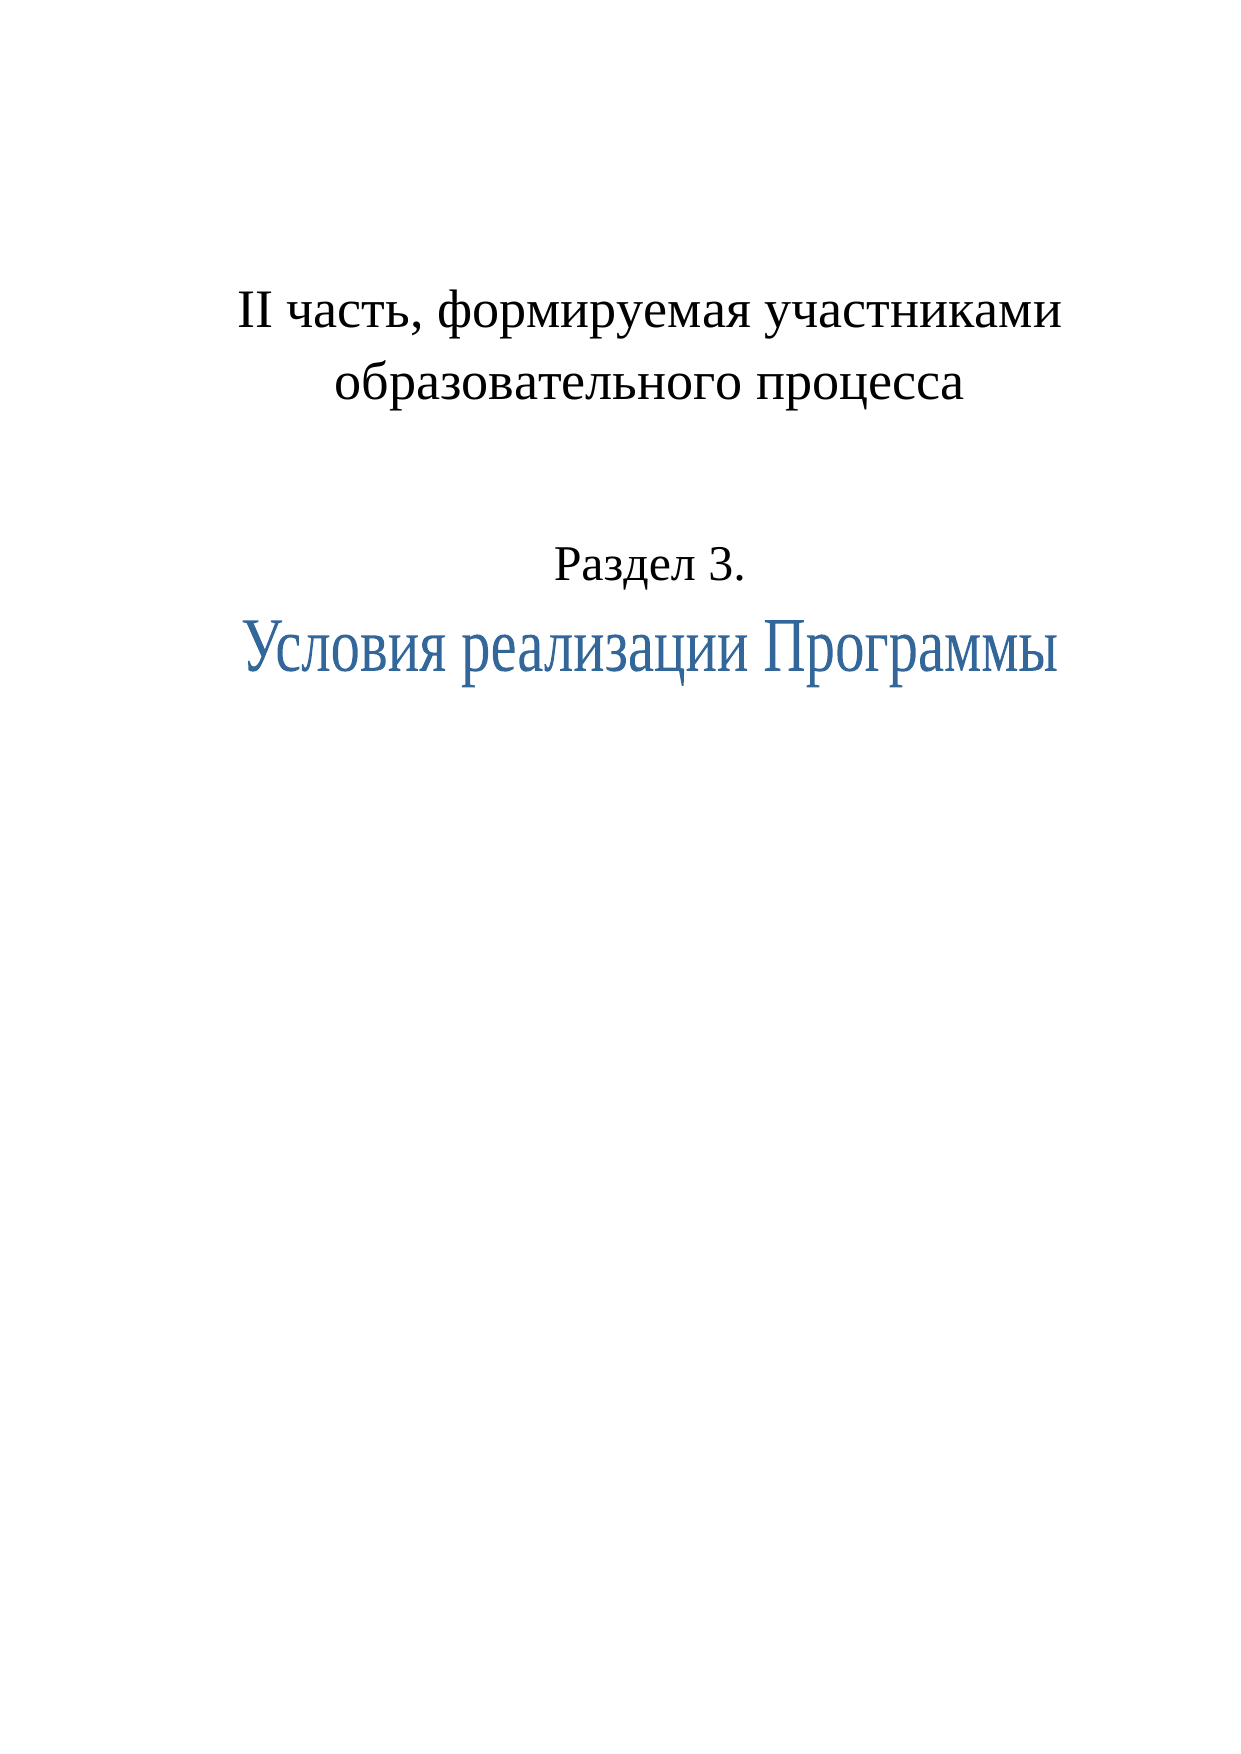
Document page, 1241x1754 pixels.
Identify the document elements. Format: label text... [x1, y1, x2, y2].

text Раздел 3. [133, 533, 1166, 591]
text II часть, формируемая участниками образовательного процесса [133, 277, 1166, 411]
